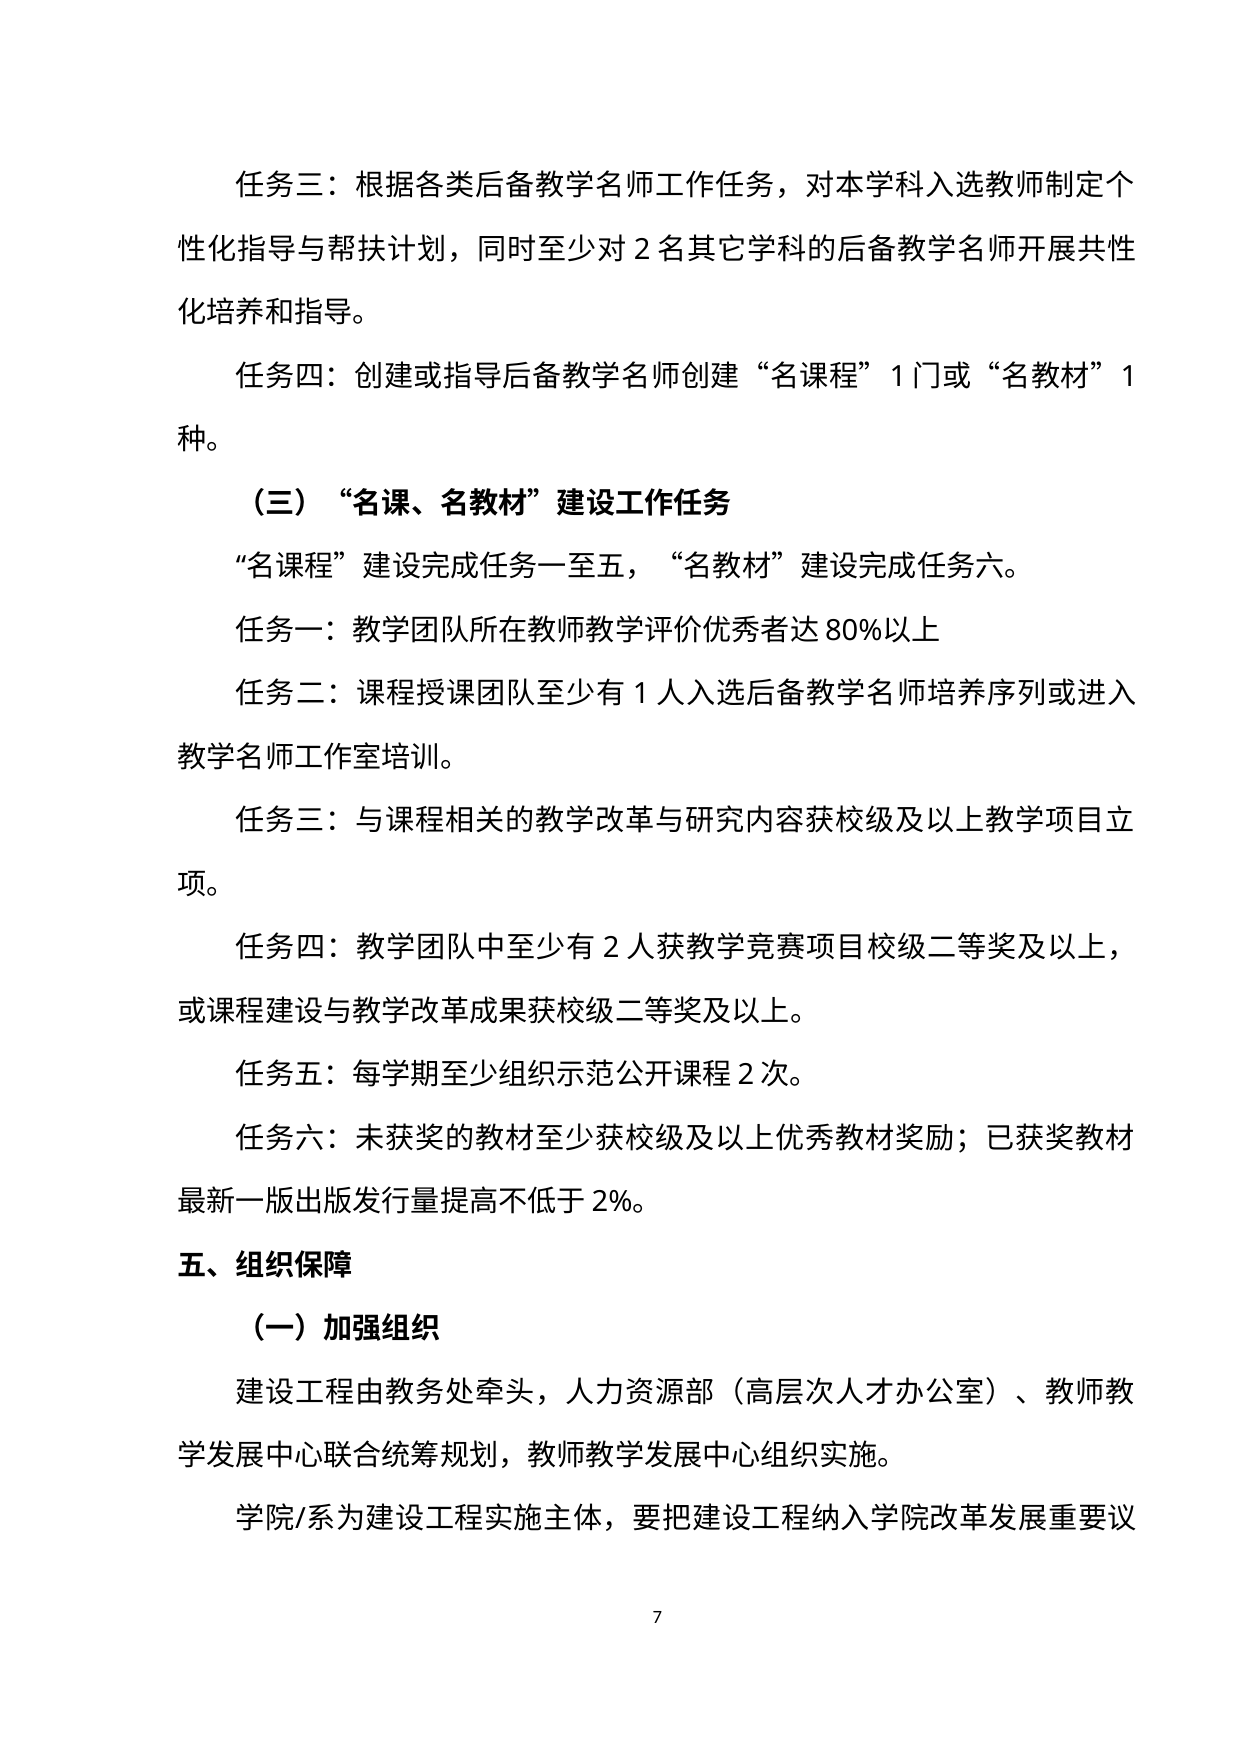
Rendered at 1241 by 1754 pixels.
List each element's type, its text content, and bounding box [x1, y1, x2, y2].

text 建设工程由教务处牵头，人力资源部（高层次人才办公室）、教师教学发展中心联合统筹规划，教师教学发展中心组织实施。 [177, 1368, 1137, 1474]
text 任务四：创建或指导后备教学名师创建“名课程”1门或“名教材”1种。 [177, 352, 1137, 458]
text “名课程”建设完成任务一至五，“名教材”建设完成任务六。 [177, 543, 1137, 585]
text 任务二：课程授课团队至少有1人入选后备教学名师培养序列或进入教学名师工作室培训。 [177, 670, 1137, 776]
text 任务五：每学期至少组织示范公开课程2次。 [177, 1051, 1137, 1093]
text 任务六：未获奖的教材至少获校级及以上优秀教材奖励；已获奖教材，最新一版出版发行量提高不低于2%。 [177, 1114, 1137, 1220]
text 任务三：根据各类后备教学名师工作任务，对本学科入选教师制定个性化指导与帮扶计划，同时至少对2名其它学科的后备教学名师开展共性化培养和指导。 [177, 162, 1137, 331]
text 任务一：教学团队所在教师教学评价优秀者达80%以上 [177, 606, 1137, 649]
text （三）“名课、名教材”建设工作任务 [177, 479, 1137, 522]
text 任务四：教学团队中至少有2人获教学竞赛项目校级二等奖及以上，或课程建设与教学改革成果获校级二等奖及以上。 [177, 924, 1137, 1029]
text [177, 1495, 1137, 1537]
text （一）加强组织 [177, 1305, 1137, 1347]
text 任务三：与课程相关的教学改革与研究内容获校级及以上教学项目立项。 [177, 797, 1137, 903]
text 五、组织保障 [177, 1241, 1137, 1283]
